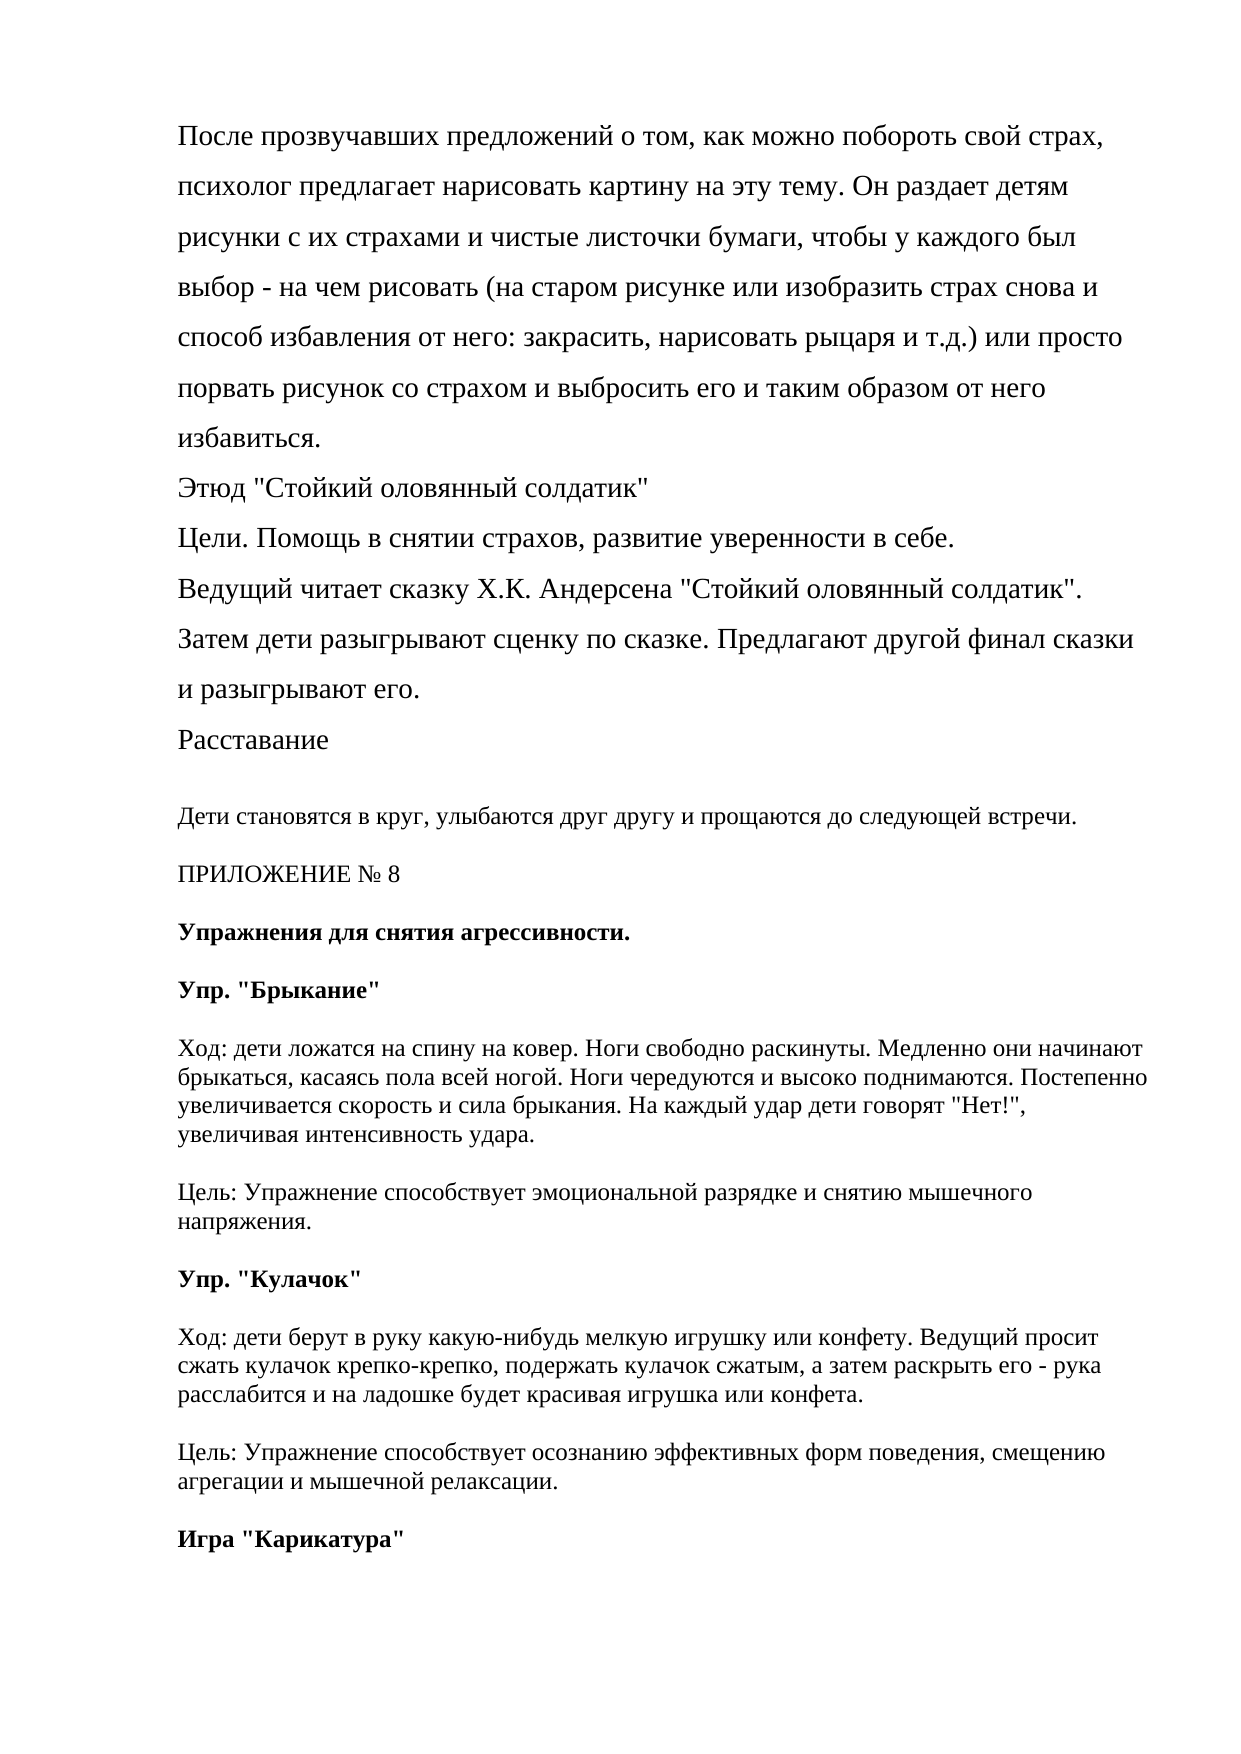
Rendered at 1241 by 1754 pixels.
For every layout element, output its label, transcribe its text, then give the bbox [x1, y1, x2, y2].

text Упр. "Кулачок" [177, 1264, 1152, 1293]
text Ход: дети ложатся на спину на ковер. Ноги свободно раскинуты. Медленно они начинают брыкаться, касаясь пола всей ногой. Ноги чередуются и высоко поднимаются. Постепенно увеличивается скорость и сила брыкания. На каждый удар дети говорят "Нет!", увеличивая интенсивность удара. [177, 1033, 1152, 1148]
text После прозвучавших предложений о том, как можно побороть свой страх, психолог предлагает нарисовать картину на эту тему. Он раздает детям рисунки с их страхами и чистые листочки бумаги, чтобы у каждого был выбор - на чем рисовать (на старом рисунке или изобразить страх снова и способ избавления от него: закрасить, нарисовать рыцаря и т.д.) или просто порвать рисунок со страхом и выбросить его и таким образом от него избавиться. [177, 118, 1152, 453]
text Игра "Карикатура" [177, 1524, 1152, 1553]
text Цель: Упражнение способствует осознанию эффективных форм поведения, смещению агрегации и мышечной релаксации. [177, 1437, 1152, 1495]
text Цель: Упражнение способствует эмоциональной разрядке и снятию мышечного напряжения. [177, 1177, 1152, 1235]
text ПРИЛОЖЕНИЕ № 8 [177, 859, 1152, 888]
text Дети становятся в круг, улыбаются друг другу и прощаются до следующей встречи. [177, 801, 1152, 830]
text Ведущий читает сказку Х.К. Андерсена "Стойкий оловянный солдатик". Затем дети разыгрывают сценку по сказке. Предлагают другой финал сказки и разыгрывают его. [177, 571, 1152, 705]
text Этюд "Стойкий оловянный солдатик" [177, 470, 1152, 504]
text Цели. Помощь в снятии страхов, развитие уверенности в себе. [177, 521, 1152, 554]
text Ход: дети берут в руку какую-нибудь мелкую игрушку или конфету. Ведущий просит сжать кулачок крепко-крепко, подержать кулачок сжатым, а затем раскрыть его - рука расслабится и на ладошке будет красивая игрушка или конфета. [177, 1322, 1152, 1408]
text Упражнения для снятия агрессивности. [177, 917, 1152, 946]
text Упр. "Брыкание" [177, 975, 1152, 1004]
text Расставание [177, 722, 1152, 755]
